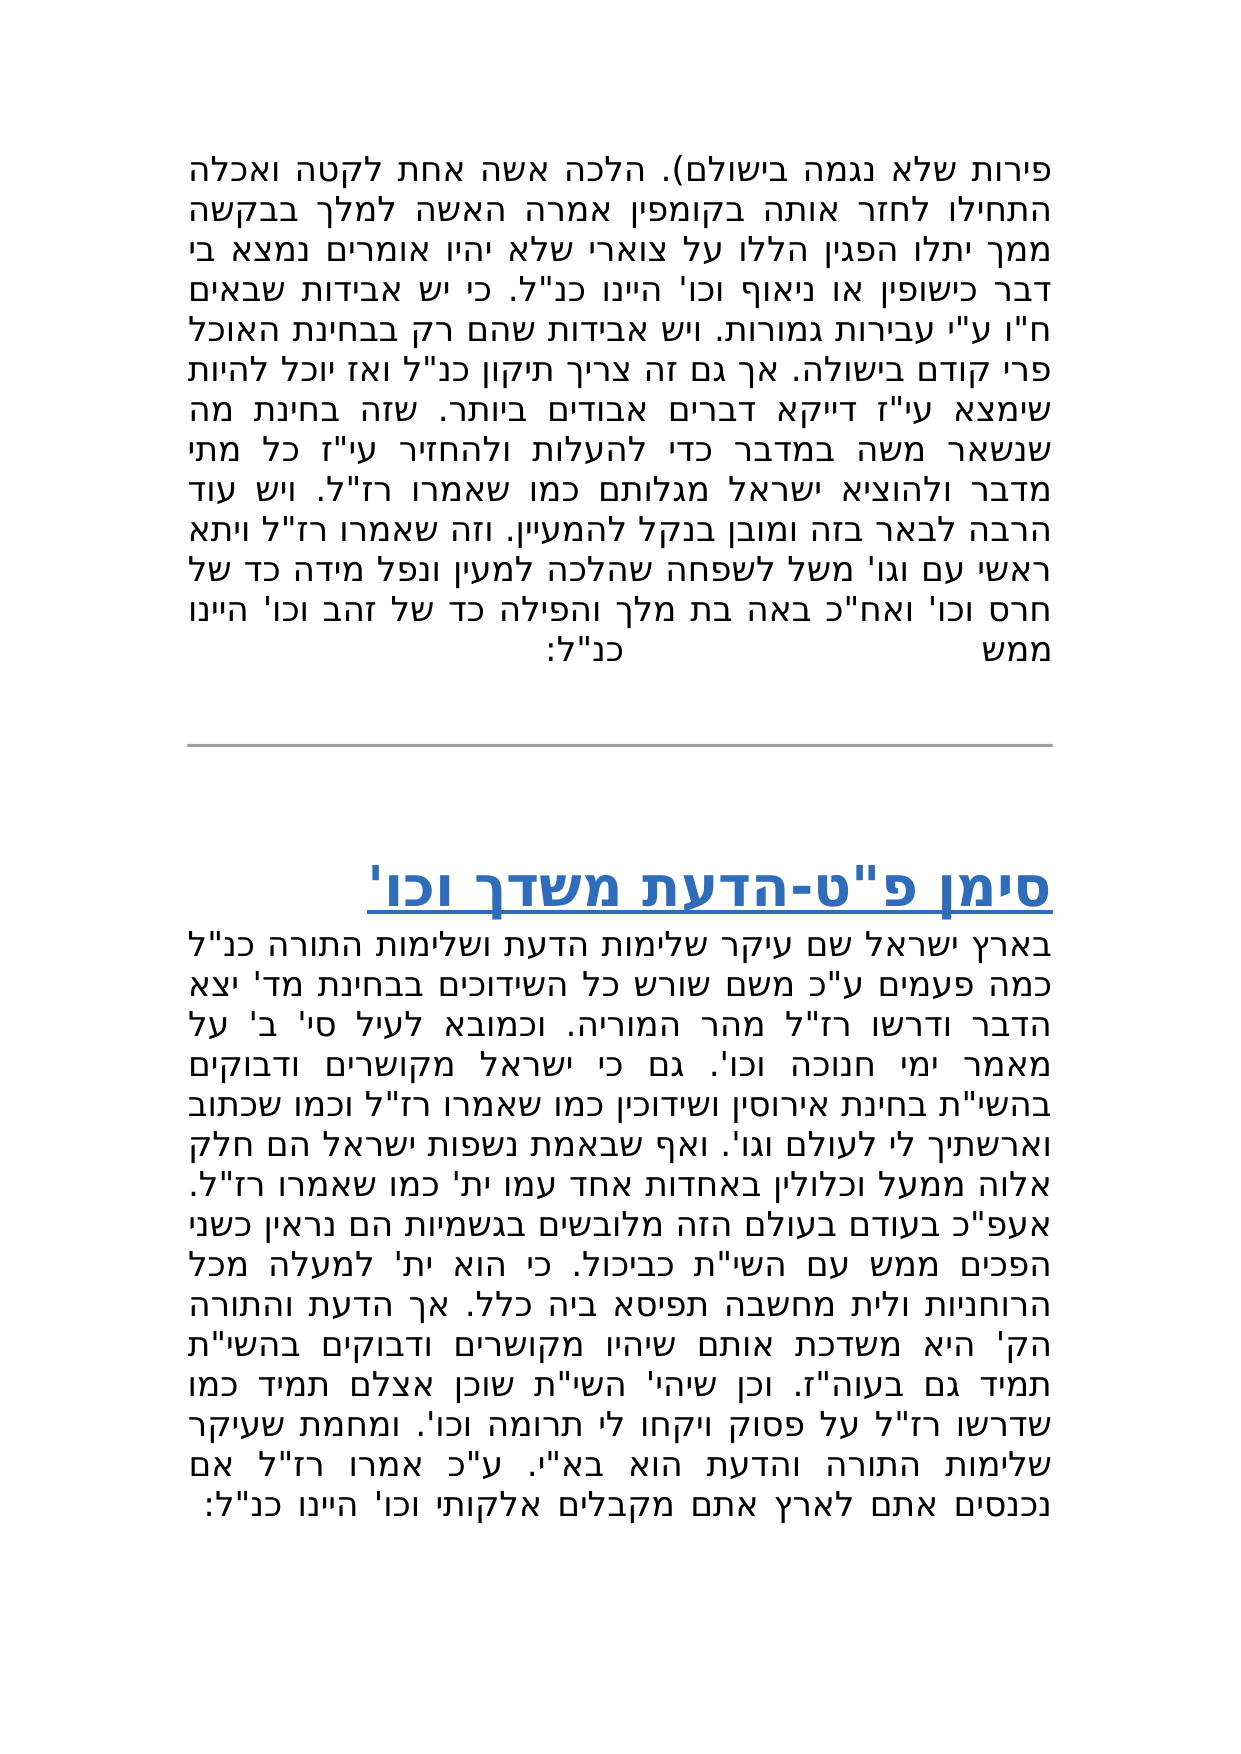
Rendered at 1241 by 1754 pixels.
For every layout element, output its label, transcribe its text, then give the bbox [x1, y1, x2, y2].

text בארץ ישראל שם עיקר שלימות הדעת ושלימות התורה כנ"ל כמה פעמים ע"כ משם שורש כל השידוכים בבחינת מד' יצא הדבר ודרשו רז"ל מהר המוריה. וכמובא לעיל סי' ב' על מאמר ימי חנוכה וכו'. גם כי ישראל מקושרים ודבוקים בהשי"ת בחינת אירוסין ושידוכין כמו שאמרו רז"ל וכמו שכתוב וארשתיך לי לעולם וגו'. ואף שבאמת נשפות ישראל הם חלק אלוה ממעל וכלולין באחדות אחד עמו ית' כמו שאמרו רז"ל. אעפ"כ בעודם בעולם הזה מלובשים בגשמיות הם נראין כשני הפכים ממש עם השי"ת כביכול. כי הוא ית' למעלה מכל הרוחניות ולית מחשבה תפיסא ביה כלל. אך הדעת והתורה הק' היא משדכת אותם שיהיו מקושרים ודבוקים בהשי"ת תמיד גם בעוה"ז. וכן שיהי' השי"ת שוכן אצלם תמיד כמו שדרשו רז"ל על פסוק ויקחו לי תרומה וכו'. ומחמת שעיקר שלימות התורה והדעת הוא בא"י. ע"כ אמרו רז"ל אם נכנסים אתם לארץ אתם מקבלים אלקותי וכו' היינו כנ"ל: [187, 925, 1053, 1554]
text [187, 150, 1053, 739]
text סימן פ"ט-הדעת משדך וכו' [187, 854, 1053, 920]
